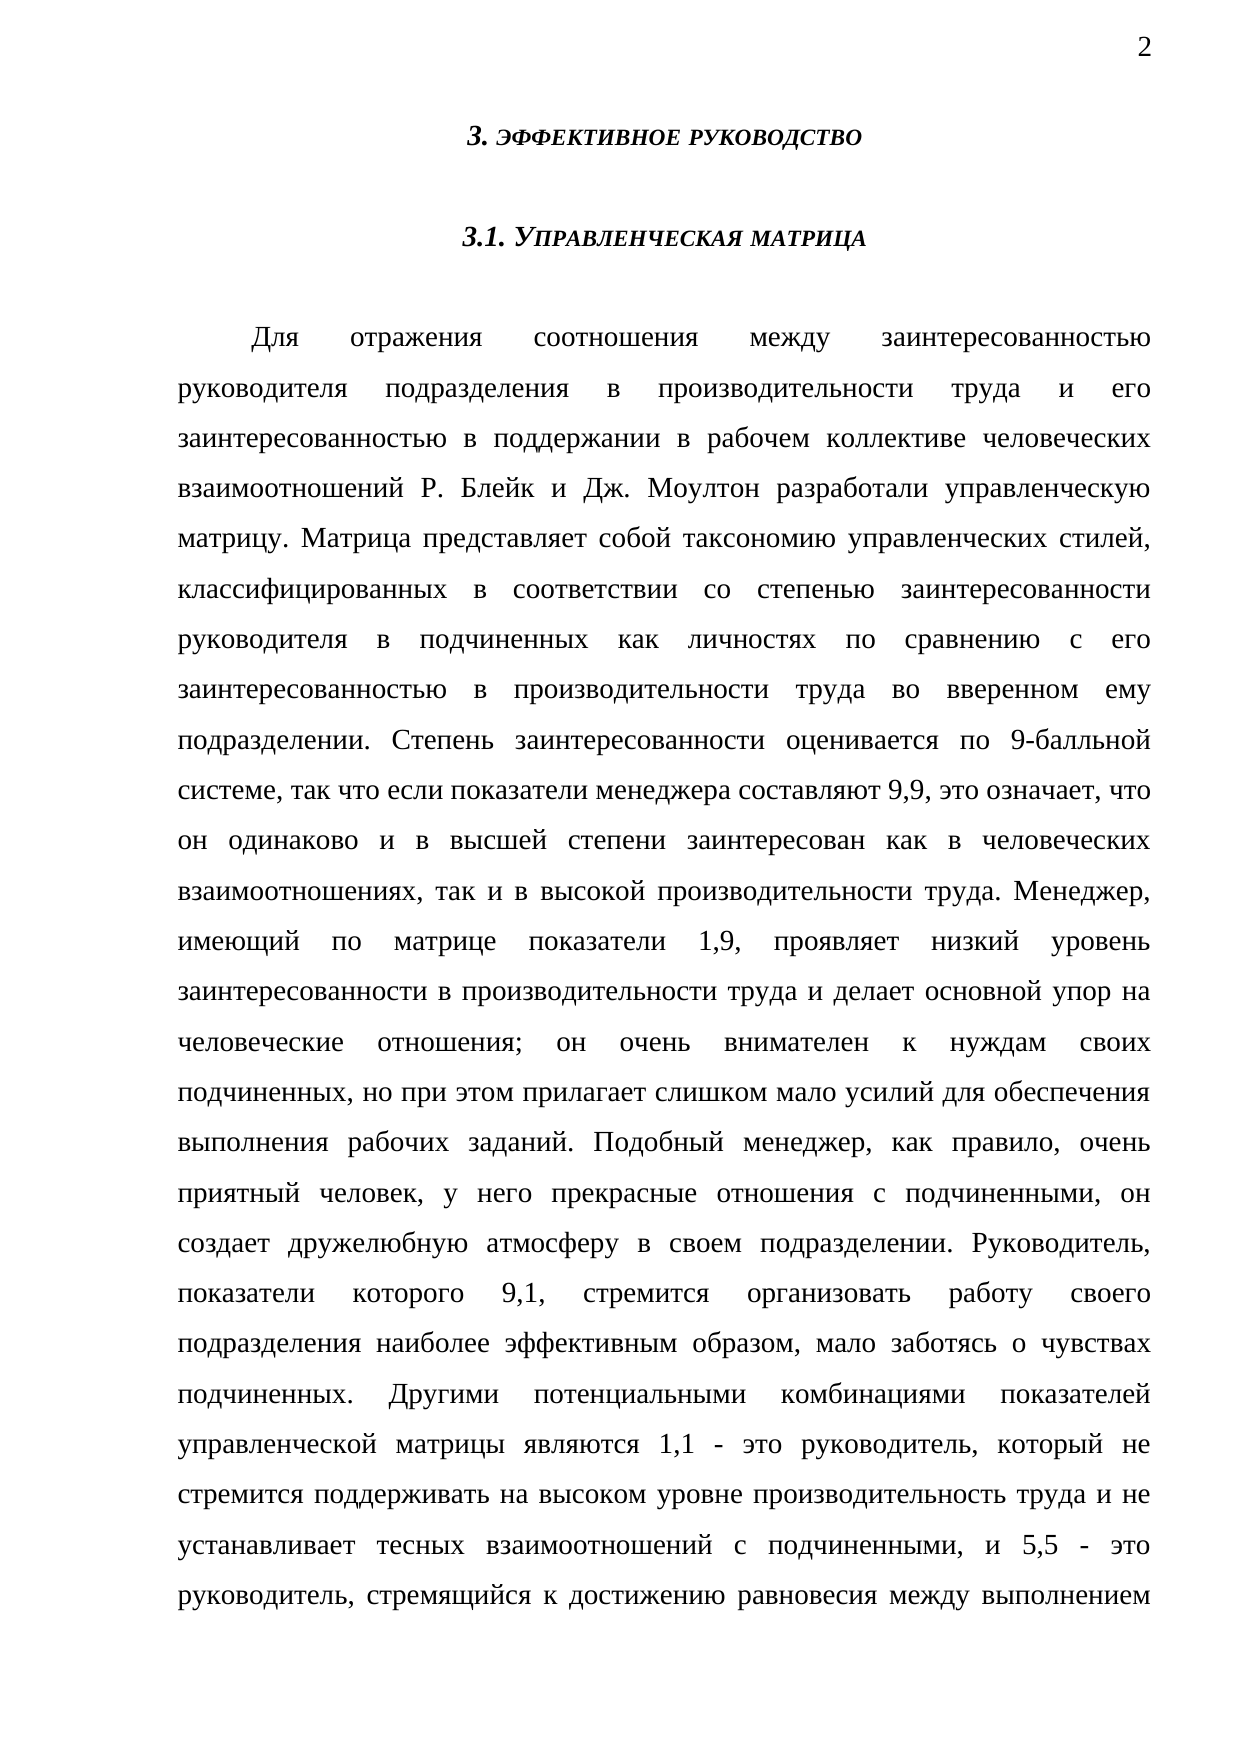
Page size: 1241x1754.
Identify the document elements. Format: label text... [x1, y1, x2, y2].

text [177, 319, 1152, 1611]
subtitle 3.1. Управленческая матрица [177, 219, 1152, 252]
subtitle 3. эффективное руководство [177, 118, 1152, 152]
